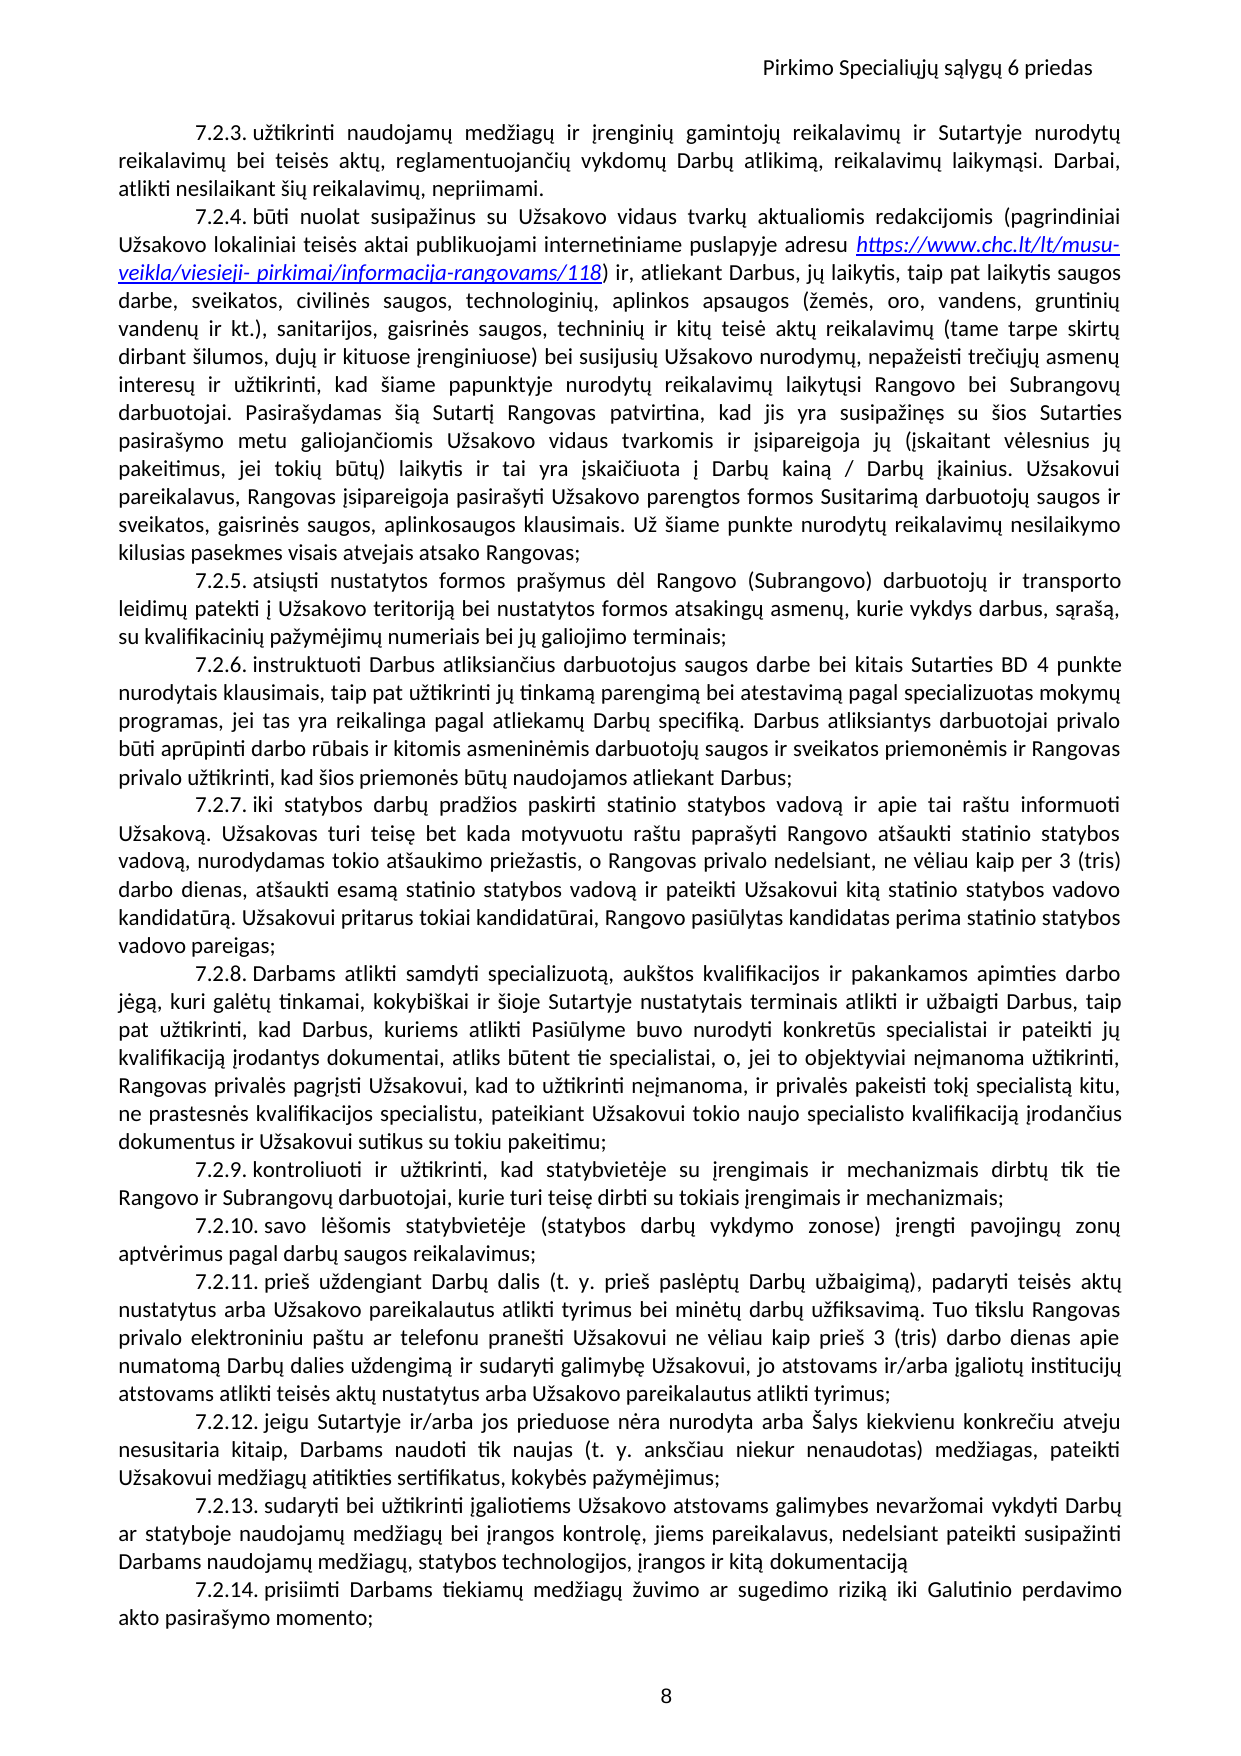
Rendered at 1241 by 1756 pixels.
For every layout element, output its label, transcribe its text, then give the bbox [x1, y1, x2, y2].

list savo lėšomis statybvietėje (statybos darbų vykdymo zonose) įrengti pavojingų zonų aptvėrimus pagal darbų saugos reikalavimus; [118, 1211, 1122, 1267]
list užtikrinti naudojamų medžiagų ir įrenginių gamintojų reikalavimų ir Sutartyje nurodytų reikalavimų bei teisės aktų, reglamentuojančių vykdomų Darbų atlikimą, reikalavimų laikymąsi. Darbai, atlikti nesilaikant šių reikalavimų, nepriimami. [118, 118, 1122, 202]
list prieš uždengiant Darbų dalis (t. y. prieš paslėptų Darbų užbaigimą), padaryti teisės aktų nustatytus arba Užsakovo pareikalautus atlikti tyrimus bei minėtų darbų užfiksavimą. Tuo tikslu Rangovas privalo elektroniniu paštu ar telefonu pranešti Užsakovui ne vėliau kaip prieš 3 (tris) darbo dienas apie numatomą Darbų dalies uždengimą ir sudaryti galimybę Užsakovui, jo atstovams ir/arba įgaliotų institucijų atstovams atlikti teisės aktų nustatytus arba Užsakovo pareikalautus atlikti tyrimus; [118, 1267, 1122, 1407]
list instruktuoti Darbus atliksiančius darbuotojus saugos darbe bei kitais Sutarties BD 4 punkte nurodytais klausimais, taip pat užtikrinti jų tinkamą parengimą bei atestavimą pagal specializuotas mokymų programas, jei tas yra reikalinga pagal atliekamų Darbų specifiką. Darbus atliksiantys darbuotojai privalo būti aprūpinti darbo rūbais ir kitomis asmeninėmis darbuotojų saugos ir sveikatos priemonėmis ir Rangovas privalo užtikrinti, kad šios priemonės būtų naudojamos atliekant Darbus; [118, 651, 1122, 791]
list Darbams atlikti samdyti specializuotą, aukštos kvalifikacijos ir pakankamos apimties darbo jėgą, kuri galėtų tinkamai, kokybiškai ir šioje Sutartyje nustatytais terminais atlikti ir užbaigti Darbus, taip pat užtikrinti, kad Darbus, kuriems atlikti Pasiūlyme buvo nurodyti konkretūs specialistai ir pateikti jų kvalifikaciją įrodantys dokumentai, atliks būtent tie specialistai, o, jei to objektyviai neįmanoma užtikrinti, Rangovas privalės pagrįsti Užsakovui, kad to užtikrinti neįmanoma, ir privalės pakeisti tokį specialistą kitu, ne prastesnės kvalifikacijos specialistu, pateikiant Užsakovui tokio naujo specialisto kvalifikaciją įrodančius dokumentus ir Užsakovui sutikus su tokiu pakeitimu; [118, 959, 1122, 1155]
list iki statybos darbų pradžios paskirti statinio statybos vadovą ir apie tai raštu informuoti Užsakovą. Užsakovas turi teisę bet kada motyvuotu raštu paprašyti Rangovo atšaukti statinio statybos vadovą, nurodydamas tokio atšaukimo priežastis, o Rangovas privalo nedelsiant, ne vėliau kaip per 3 (tris) darbo dienas, atšaukti esamą statinio statybos vadovą ir pateikti Užsakovui kitą statinio statybos vadovo kandidatūrą. Užsakovui pritarus tokiai kandidatūrai, Rangovo pasiūlytas kandidatas perima statinio statybos vadovo pareigas; [118, 791, 1122, 959]
list jeigu Sutartyje ir/arba jos prieduose nėra nurodyta arba Šalys kiekvienu konkrečiu atveju nesusitaria kitaip, Darbams naudoti tik naujas (t. y. anksčiau niekur nenaudotas) medžiagas, pateikti Užsakovui medžiagų atitikties sertifikatus, kokybės pažymėjimus; [118, 1407, 1122, 1491]
list būti nuolat susipažinus su Užsakovo vidaus tvarkų aktualiomis redakcijomis (pagrindiniai Užsakovo lokaliniai teisės aktai publikuojami internetiniame puslapyje adresu https://www.chc.lt/lt/musu-veikla/viesieji- pirkimai/informacija-rangovams/118) ir, atliekant Darbus, jų laikytis, taip pat laikytis saugos darbe, sveikatos, civilinės saugos, technologinių, aplinkos apsaugos (žemės, oro, vandens, gruntinių vandenų ir kt.), sanitarijos, gaisrinės saugos, techninių ir kitų teisė aktų reikalavimų (tame tarpe skirtų dirbant šilumos, dujų ir kituose įrenginiuose) bei susijusių Užsakovo nurodymų, nepažeisti trečiųjų asmenų interesų ir užtikrinti, kad šiame papunktyje nurodytų reikalavimų laikytųsi Rangovo bei Subrangovų darbuotojai. Pasirašydamas šią Sutartį Rangovas patvirtina, kad jis yra susipažinęs su šios Sutarties pasirašymo metu galiojančiomis Užsakovo vidaus tvarkomis ir įsipareigoja jų (įskaitant vėlesnius jų pakeitimus, jei tokių būtų) laikytis ir tai yra įskaičiuota į Darbų kainą / Darbų įkainius. Užsakovui pareikalavus, Rangovas įsipareigoja pasirašyti Užsakovo parengtos formos Susitarimą darbuotojų saugos ir sveikatos, gaisrinės saugos, aplinkosaugos klausimais. Už šiame punkte nurodytų reikalavimų nesilaikymo kilusias pasekmes visais atvejais atsako Rangovas; [118, 202, 1122, 566]
list prisiimti Darbams tiekiamų medžiagų žuvimo ar sugedimo riziką iki Galutinio perdavimo akto pasirašymo momento; [118, 1575, 1122, 1631]
list atsiųsti nustatytos formos prašymus dėl Rangovo (Subrangovo) darbuotojų ir transporto leidimų patekti į Užsakovo teritoriją bei nustatytos formos atsakingų asmenų, kurie vykdys darbus, sąrašą, su kvalifikacinių pažymėjimų numeriais bei jų galiojimo terminais; [118, 566, 1122, 651]
list kontroliuoti ir užtikrinti, kad statybvietėje su įrengimais ir mechanizmais dirbtų tik tie Rangovo ir Subrangovų darbuotojai, kurie turi teisę dirbti su tokiais įrengimais ir mechanizmais; [118, 1155, 1122, 1211]
list sudaryti bei užtikrinti įgaliotiems Užsakovo atstovams galimybes nevaržomai vykdyti Darbų ar statyboje naudojamų medžiagų bei įrangos kontrolę, jiems pareikalavus, nedelsiant pateikti susipažinti Darbams naudojamų medžiagų, statybos technologijos, įrangos ir kitą dokumentaciją [118, 1491, 1122, 1575]
